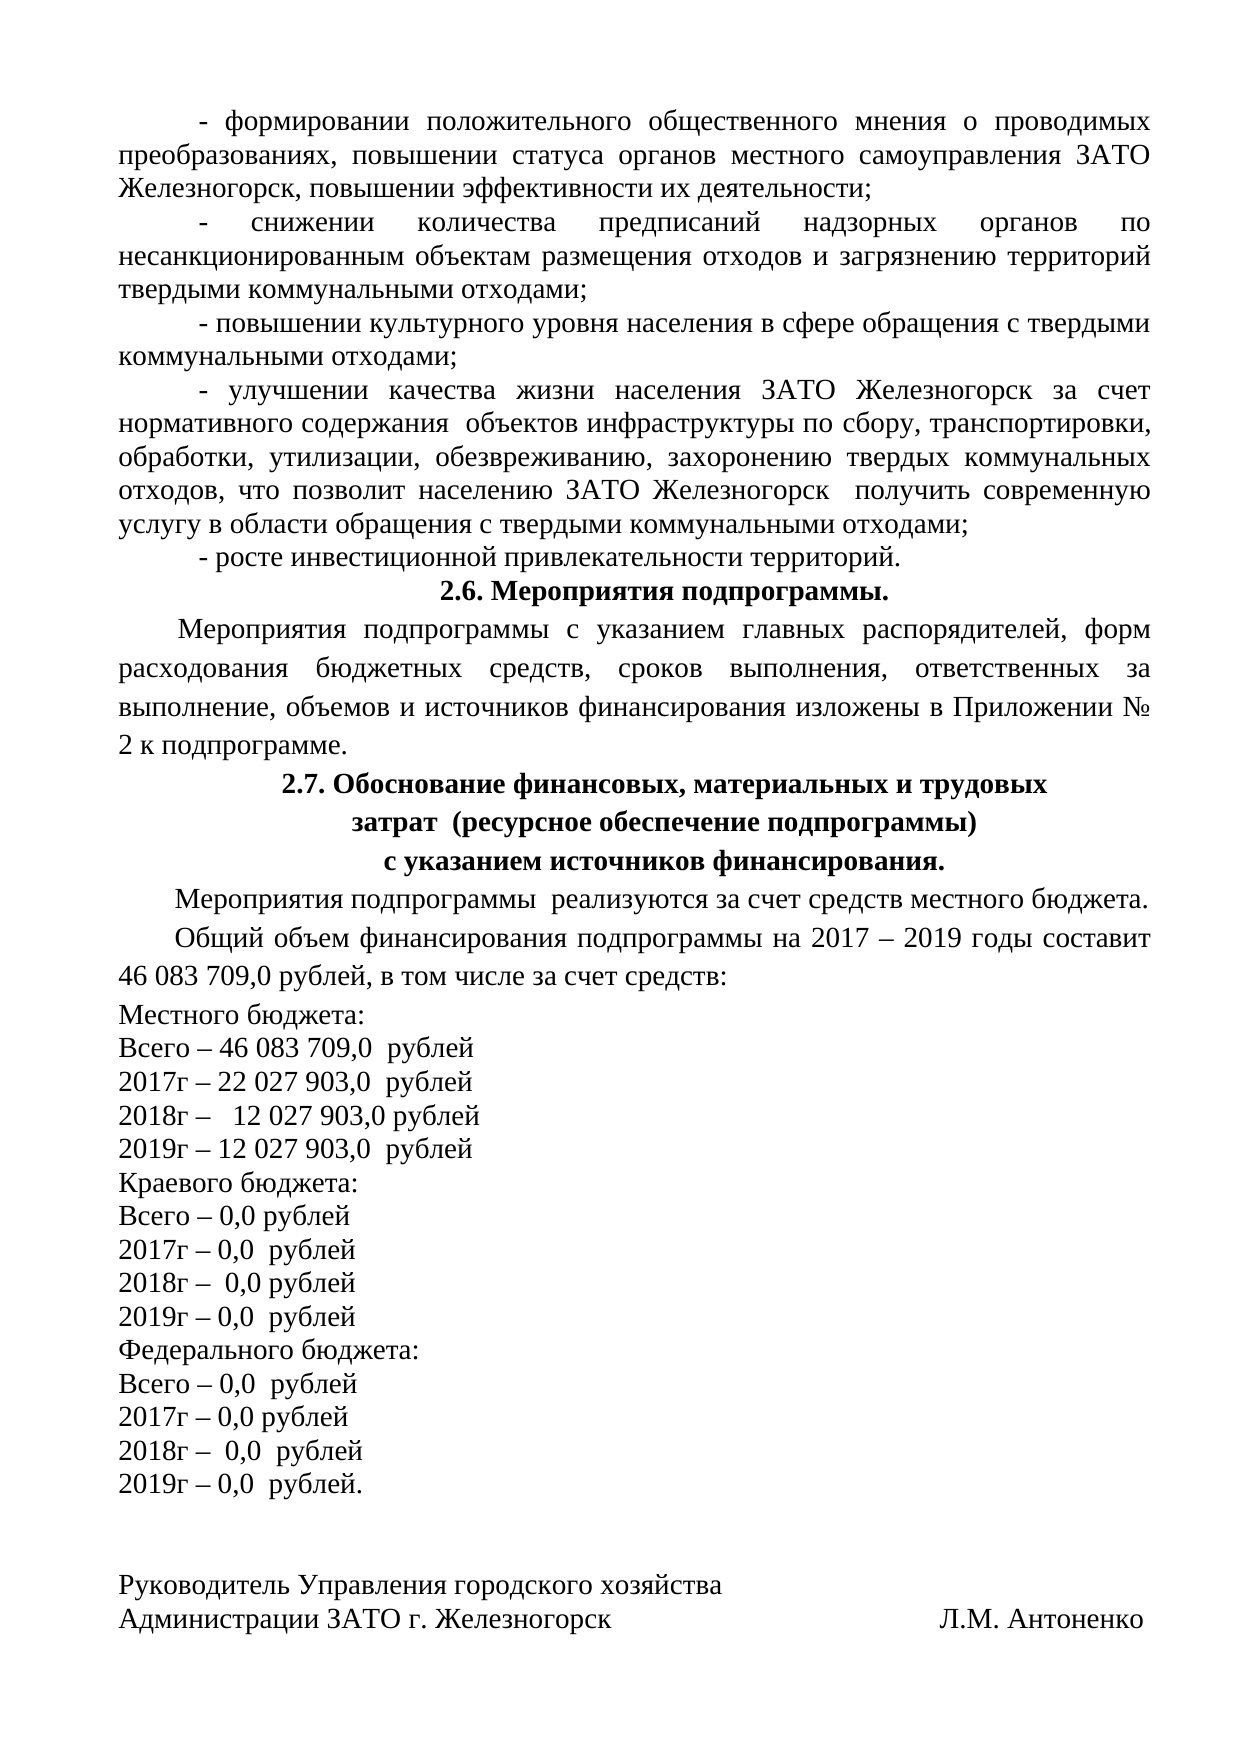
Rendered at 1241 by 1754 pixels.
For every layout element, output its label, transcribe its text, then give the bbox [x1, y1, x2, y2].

text Руководитель Управления городского хозяйства [118, 1567, 1152, 1601]
text Всего – 46 083 709,0 рублей [118, 1031, 1152, 1064]
text 2018г – 12 027 903,0 рублей [118, 1098, 1152, 1131]
text - снижении количества предписаний надзорных органов по несанкционированным объектам размещения отходов и загрязнению территорий твердыми коммунальными отходами; [118, 204, 1152, 305]
text 2018г – 0,0 рублей [118, 1433, 1152, 1467]
text - формировании положительного общественного мнения о проводимых преобразованиях, повышении статуса органов местного самоуправления ЗАТО Железногорск, повышении эффективности их деятельности; [118, 103, 1152, 204]
text 2019г – 0,0 рублей [118, 1299, 1152, 1332]
text Общий объем финансирования подпрограммы на 2017 – 2019 годы составит 46 083 709,0 рублей, в том числе за счет средств: [118, 920, 1152, 992]
text 2.7. Обоснование финансовых, материальных и трудовых [118, 766, 1152, 799]
text Администрации ЗАТО г. Железногорск Л.М. Антоненко [118, 1601, 1152, 1634]
text 2017г – 22 027 903,0 рублей [118, 1064, 1152, 1098]
text Всего – 0,0 рублей [118, 1198, 1152, 1232]
text Мероприятия подпрограммы с указанием главных распорядителей, форм расходования бюджетных средств, сроков выполнения, ответственных за выполнение, объемов и источников финансирования изложены в Приложении № 2 к подпрограмме. [118, 612, 1152, 761]
text 2017г – 0,0 рублей [118, 1399, 1152, 1433]
text - улучшении качества жизни населения ЗАТО Железногорск за счет нормативного содержания объектов инфраструктуры по сбору, транспортировки, обработки, утилизации, обезвреживанию, захоронению твердых коммунальных отходов, что позволит населению ЗАТО Железногорск получить современную услугу в области обращения с твердыми коммунальными отходами; [118, 372, 1152, 539]
text Местного бюджета: [118, 997, 1152, 1031]
text - повышении культурного уровня населения в сфере обращения с твердыми коммунальными отходами; [118, 305, 1152, 372]
text Мероприятия подпрограммы реализуются за счет средств местного бюджета. [118, 881, 1152, 915]
text 2017г – 0,0 рублей [118, 1232, 1152, 1265]
text затрат (ресурсное обеспечение подпрограммы) [118, 804, 1152, 838]
text Краевого бюджета: [118, 1165, 1152, 1198]
text 2019г – 0,0 рублей. [118, 1467, 1152, 1500]
text 2.6. Мероприятия подпрограммы. [118, 573, 1152, 607]
text 2018г – 0,0 рублей [118, 1265, 1152, 1299]
text - росте инвестиционной привлекательности территорий. [118, 539, 1152, 573]
text с указанием источников финансирования. [118, 843, 1152, 876]
text Федерального бюджета: [118, 1332, 1152, 1366]
text 2019г – 12 027 903,0 рублей [118, 1131, 1152, 1165]
text Всего – 0,0 рублей [118, 1366, 1152, 1399]
